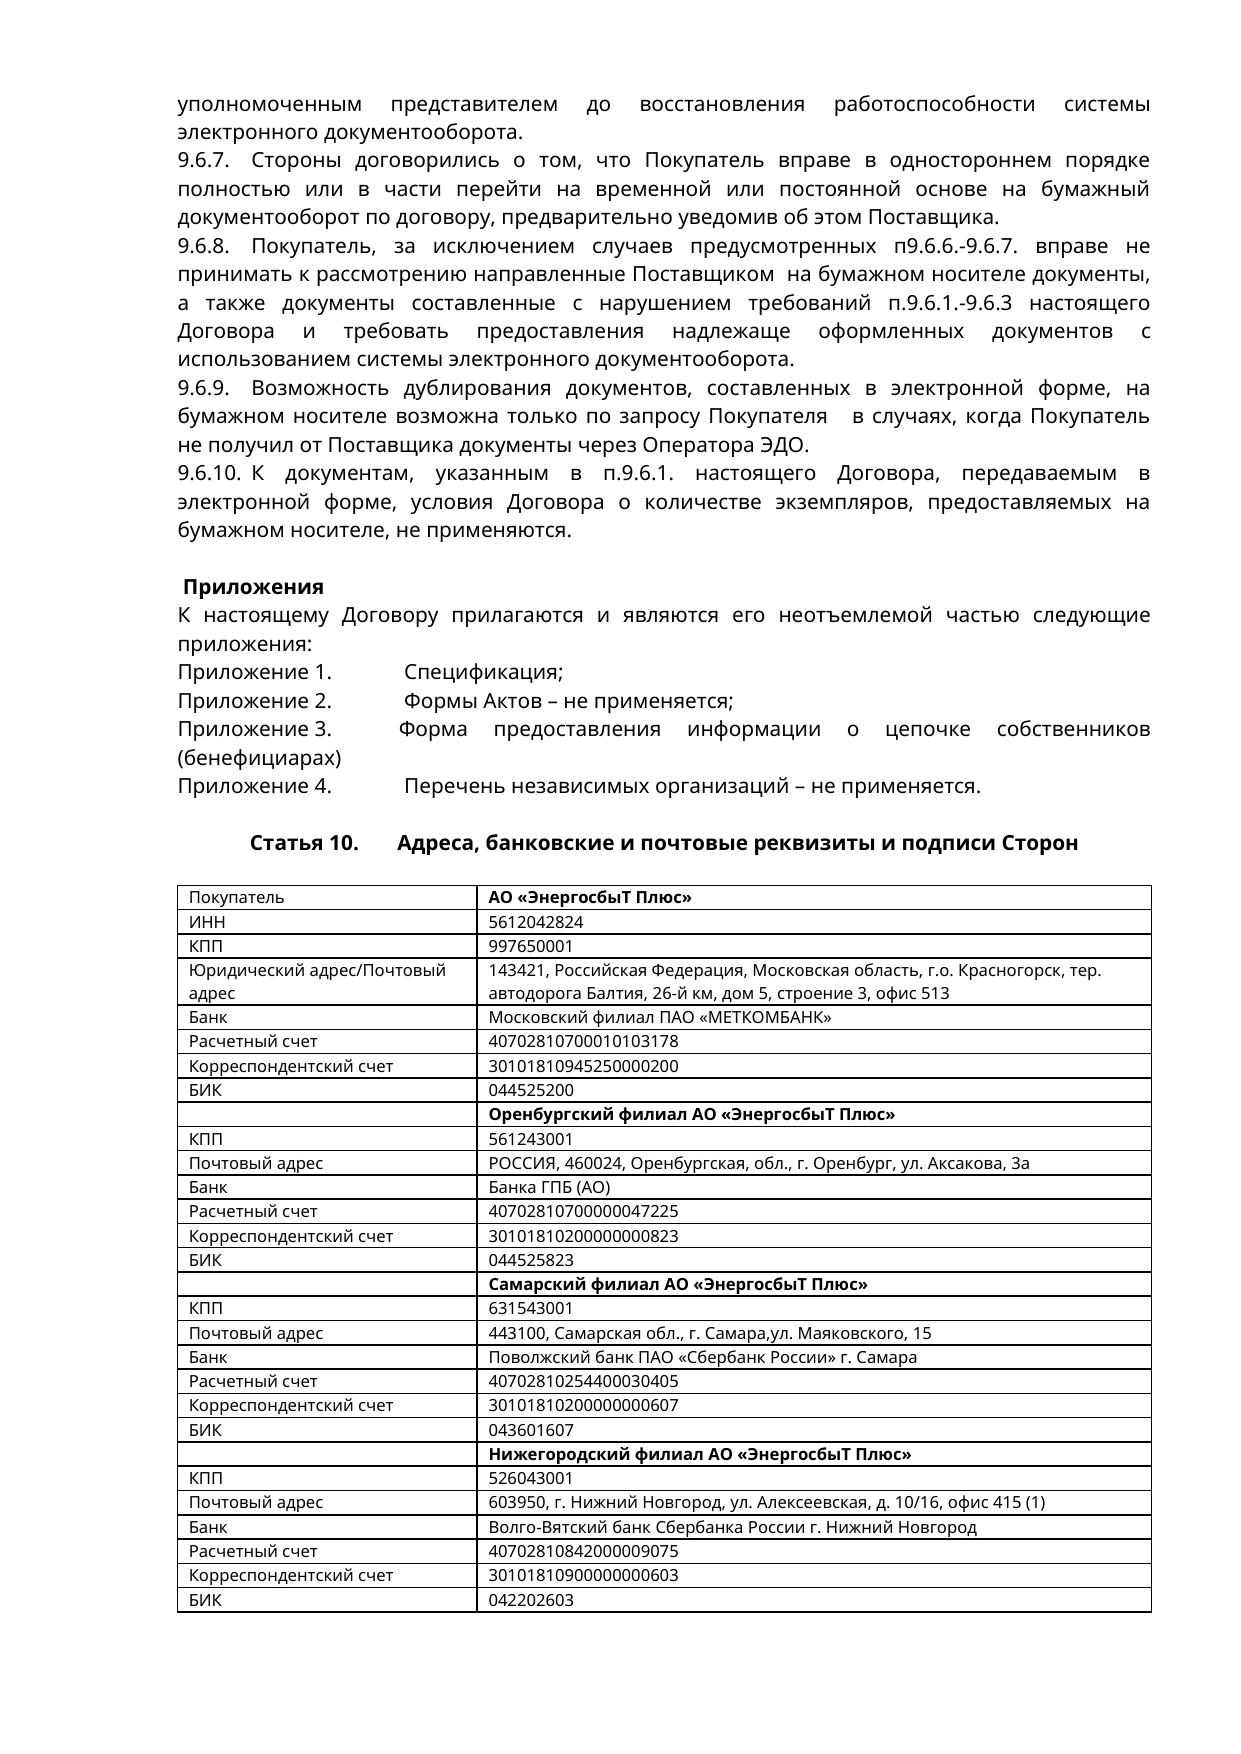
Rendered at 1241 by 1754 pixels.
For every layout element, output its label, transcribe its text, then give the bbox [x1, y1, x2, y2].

table_cell Банк [178, 1346, 476, 1368]
text К настоящему Договору прилагаются и являются его неотъемлемой частью следующие приложения: [177, 601, 1152, 657]
table_cell [178, 1273, 476, 1295]
table_cell Почтовый адрес [178, 1151, 476, 1174]
table_cell Юридический адрес/Почтовый адрес [178, 959, 476, 1004]
table_cell Банк [178, 1176, 476, 1198]
table_cell Корреспондентский счет [178, 1224, 476, 1247]
table_cell 40702810842000009075 [478, 1540, 1151, 1562]
list Стороны договорились о том, что Покупатель вправе в одностороннем порядке полностью или в части перейти на временной или постоянной основе на бумажный документооборот по договору, предварительно уведомив об этом Поставщика. [177, 146, 1152, 231]
table_cell Корреспондентский счет [178, 1564, 476, 1587]
table_header Покупатель [178, 886, 476, 909]
table_cell 143421, Российская Федерация, Московская область, г.о. Красногорск, тер. автодорога Балтия, 26-й км, дом 5, строение 3, офис 513 [478, 959, 1151, 1004]
table_cell Московский филиал ПАО «МЕТКОМБАНК» [478, 1006, 1151, 1028]
table_cell Почтовый адрес [178, 1321, 476, 1344]
table_cell КПП [178, 935, 476, 957]
list К документам, указанным в п.9.6.1. настоящего Договора, передаваемым в электронной форме, условия Договора о количестве экземпляров, предоставляемых на бумажном носителе, не применяются. [177, 458, 1152, 544]
table_cell 043601607 [478, 1418, 1151, 1441]
table_cell 526043001 [478, 1467, 1151, 1489]
table_cell БИК [178, 1588, 476, 1611]
list Покупатель, за исключением случаев предусмотренных п9.6.6.-9.6.7. вправе не принимать к рассмотрению направленные Поставщиком на бумажном носителе документы, а также документы составленные с нарушением требований п.9.6.1.-9.6.3 настоящего Договора и требовать предоставления надлежаще оформленных документов с использованием системы электронного документооборота. [177, 231, 1152, 373]
list Спецификация; [177, 657, 1152, 686]
table_cell 40702810700010103178 [478, 1030, 1151, 1053]
table_cell 997650001 [478, 935, 1151, 957]
table_cell Расчетный счет [178, 1370, 476, 1392]
table_cell РОССИЯ, 460024, Оренбургская, обл., г. Оренбург, ул. Аксакова, 3а [478, 1151, 1151, 1174]
table_cell Волго-Вятский банк Сбербанка России г. Нижний Новгород [478, 1516, 1151, 1538]
table_cell Поволжский банк ПАО «Сбербанк России» г. Самара [478, 1346, 1151, 1368]
list Перечень независимых организаций – не применяется. [177, 771, 1152, 799]
table_cell Банк [178, 1516, 476, 1538]
table_cell Оренбургский филиал АО «ЭнергосбыТ Плюс» [478, 1103, 1151, 1126]
table_cell [178, 1103, 476, 1126]
list Формы Актов – не применяется; [177, 686, 1152, 714]
table_cell БИК [178, 1079, 476, 1101]
table_cell 042202603 [478, 1588, 1151, 1611]
table_cell [178, 1443, 476, 1465]
table_cell Расчетный счет [178, 1540, 476, 1562]
table_cell КПП [178, 1467, 476, 1489]
list Форма предоставления информации о цепочке собственников (бенефициарах) [177, 714, 1152, 771]
table_cell 603950, г. Нижний Новгород, ул. Алексеевская, д. 10/16, офис 415 (1) [478, 1491, 1151, 1514]
table_cell Расчетный счет [178, 1200, 476, 1223]
table_cell 044525823 [478, 1248, 1151, 1271]
table_cell 40702810254400030405 [478, 1370, 1151, 1392]
table_cell Самарский филиал АО «ЭнергосбыТ Плюс» [478, 1273, 1151, 1295]
table_cell ИНН [178, 910, 476, 933]
table_header АО «ЭнергосбыТ Плюс» [478, 886, 1151, 909]
table_cell 443100, Самарская обл., г. Самара,ул. Маяковского, 15 [478, 1321, 1151, 1344]
table_cell 30101810200000000607 [478, 1394, 1151, 1417]
table_cell 40702810700000047225 [478, 1200, 1151, 1223]
table_cell Корреспондентский счет [178, 1054, 476, 1077]
table_cell 631543001 [478, 1297, 1151, 1320]
table_cell КПП [178, 1127, 476, 1150]
table_cell Почтовый адрес [178, 1491, 476, 1514]
text Приложения [177, 572, 1152, 601]
table_cell БИК [178, 1248, 476, 1271]
table_cell БИК [178, 1418, 476, 1441]
list Возможность дублирования документов, составленных в электронной форме, на бумажном носителе возможна только по запросу Покупателя в случаях, когда Покупатель не получил от Поставщика документы через Оператора ЭДО. [177, 373, 1152, 458]
table_cell Нижегородский филиал АО «ЭнергосбыТ Плюс» [478, 1443, 1151, 1465]
table_cell 5612042824 [478, 910, 1151, 933]
table_cell Корреспондентский счет [178, 1394, 476, 1417]
table_cell Банка ГПБ (АО) [478, 1176, 1151, 1198]
table_cell 30101810200000000823 [478, 1224, 1151, 1247]
table_cell 561243001 [478, 1127, 1151, 1150]
table_cell 30101810900000000603 [478, 1564, 1151, 1587]
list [177, 89, 1152, 146]
list Адреса, банковские и почтовые реквизиты и подписи Сторон [177, 828, 1152, 856]
table_cell Банк [178, 1006, 476, 1028]
table_cell Расчетный счет [178, 1030, 476, 1053]
table_cell 30101810945250000200 [478, 1054, 1151, 1077]
table_cell 044525200 [478, 1079, 1151, 1101]
table_cell КПП [178, 1297, 476, 1320]
